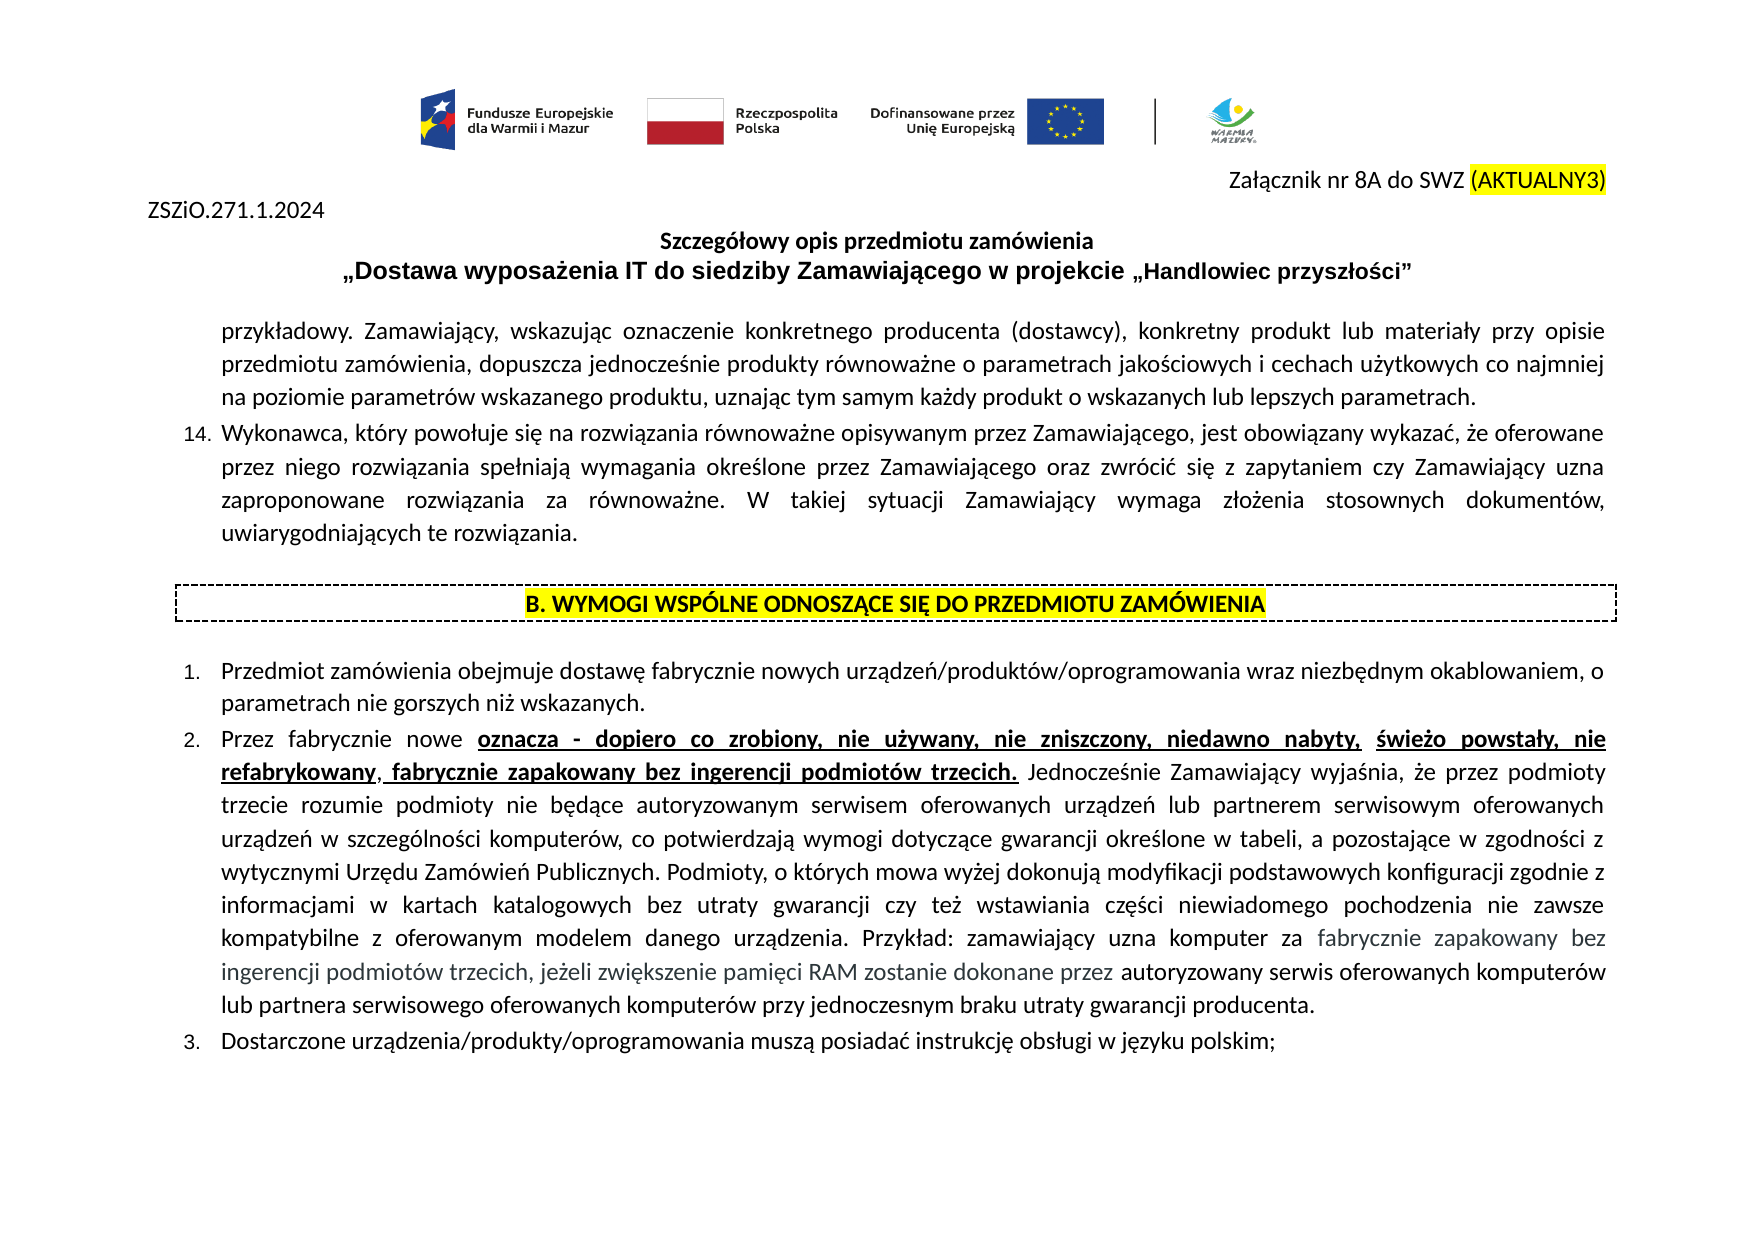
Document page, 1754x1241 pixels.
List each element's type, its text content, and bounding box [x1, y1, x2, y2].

text B. WYMOGI WSPÓLNE ODNOSZĄCE SIĘ DO PRZEDMIOTU ZAMÓWIENIA [174, 583, 1617, 622]
list Dostarczone urządzenia/produkty/oprogramowania muszą posiadać instrukcję obsługi w języku polskim; [183, 1025, 1606, 1055]
list Wykonawca, który powołuje się na rozwiązania równoważne opisywanym przez Zamawiającego, jest obowiązany wykazać, że oferowane przez niego rozwiązania spełniają wymagania określone przez Zamawiającego oraz zwrócić się z zapytaniem czy Zamawiający uzna zaproponowane rozwiązania za równoważne. W takiej sytuacji Zamawiający wymaga złożenia stosownych dokumentów, uwiarygodniających te rozwiązania. [183, 417, 1606, 548]
picture [404, 73, 1350, 165]
list Przedmiot zamówienia obejmuje dostawę fabrycznie nowych urządzeń/produktów/oprogramowania wraz niezbędnym okablowaniem, o parametrach nie gorszych niż wskazanych. [183, 655, 1606, 718]
list Przez fabrycznie nowe oznacza - dopiero co zrobiony, nie używany, nie zniszczony, niedawno nabyty, świeżo powstały, nie refabrykowany, fabrycznie zapakowany bez ingerencji podmiotów trzecich. Jednocześnie Zamawiający wyjaśnia, że przez podmioty trzecie rozumie podmioty nie będące autoryzowanym serwisem oferowanych urządzeń lub partnerem serwisowym oferowanych urządzeń w szczególności komputerów, co potwierdzają wymogi dotyczące gwarancji określone w tabeli, a pozostające w zgodności z wytycznymi Urzędu Zamówień Publicznych. Podmioty, o których mowa wyżej dokonują modyfikacji podstawowych konfiguracji zgodnie z informacjami w kartach katalogowych bez utraty gwarancji czy też wstawiania części niewiadomego pochodzenia nie zawsze kompatybilne z oferowanym modelem danego urządzenia. Przykład: zamawiający uzna komputer za fabrycznie zapakowany bez ingerencji podmiotów trzecich, jeżeli zwiększenie pamięci RAM zostanie dokonane przez autoryzowany serwis oferowanych komputerów lub partnera serwisowego oferowanych komputerów przy jednoczesnym braku utraty gwarancji producenta. [183, 723, 1606, 1019]
